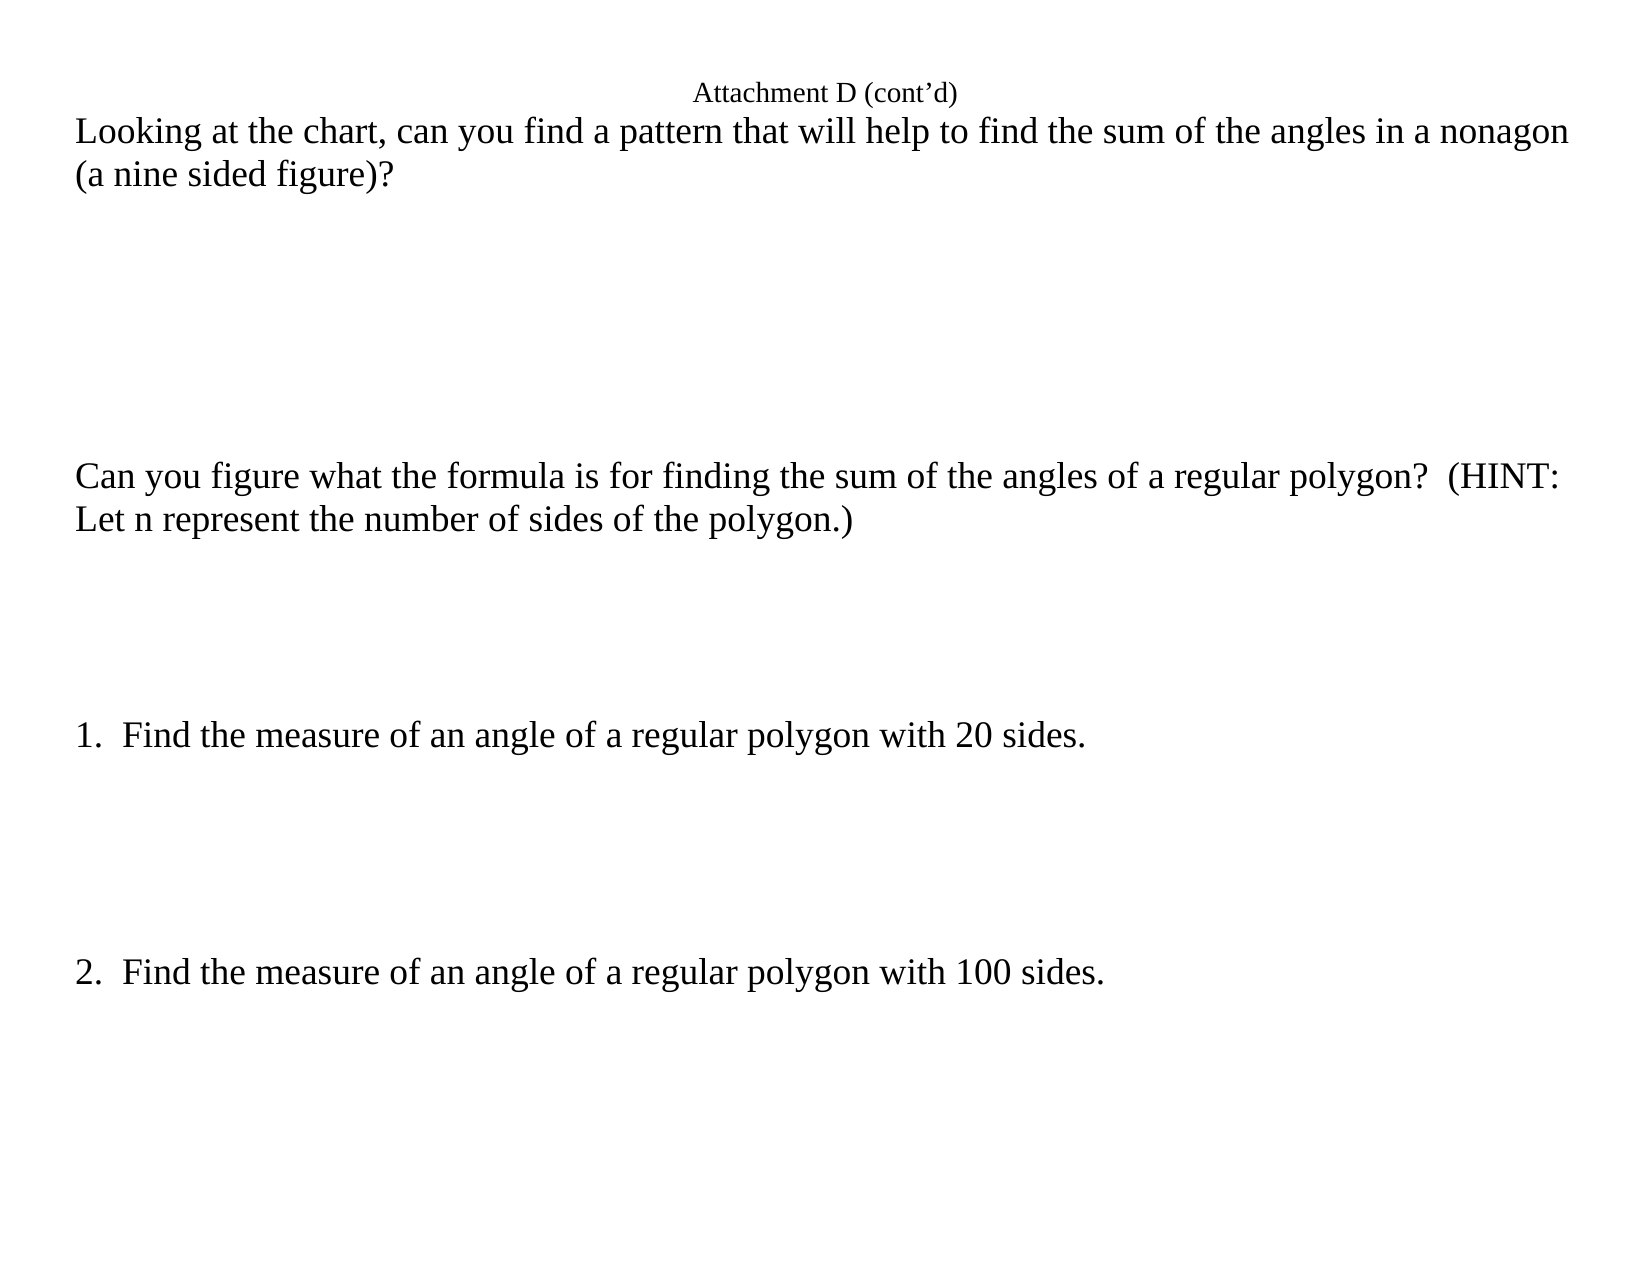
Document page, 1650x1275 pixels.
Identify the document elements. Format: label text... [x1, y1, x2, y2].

text 2. Find the measure of an angle of a regular polygon with 100 sides. [75, 949, 1575, 993]
text Attachment D (cont’d) [75, 75, 1575, 108]
text 1. Find the measure of an angle of a regular polygon with 20 sides. [75, 712, 1575, 755]
text Looking at the chart, can you find a pattern that will help to find the sum of the angles in a nonagon (a nine sided figure)? [75, 108, 1575, 195]
text Can you figure what the formula is for finding the sum of the angles of a regular polygon? (HINT: Let n represent the number of sides of the polygon.) [75, 453, 1575, 540]
